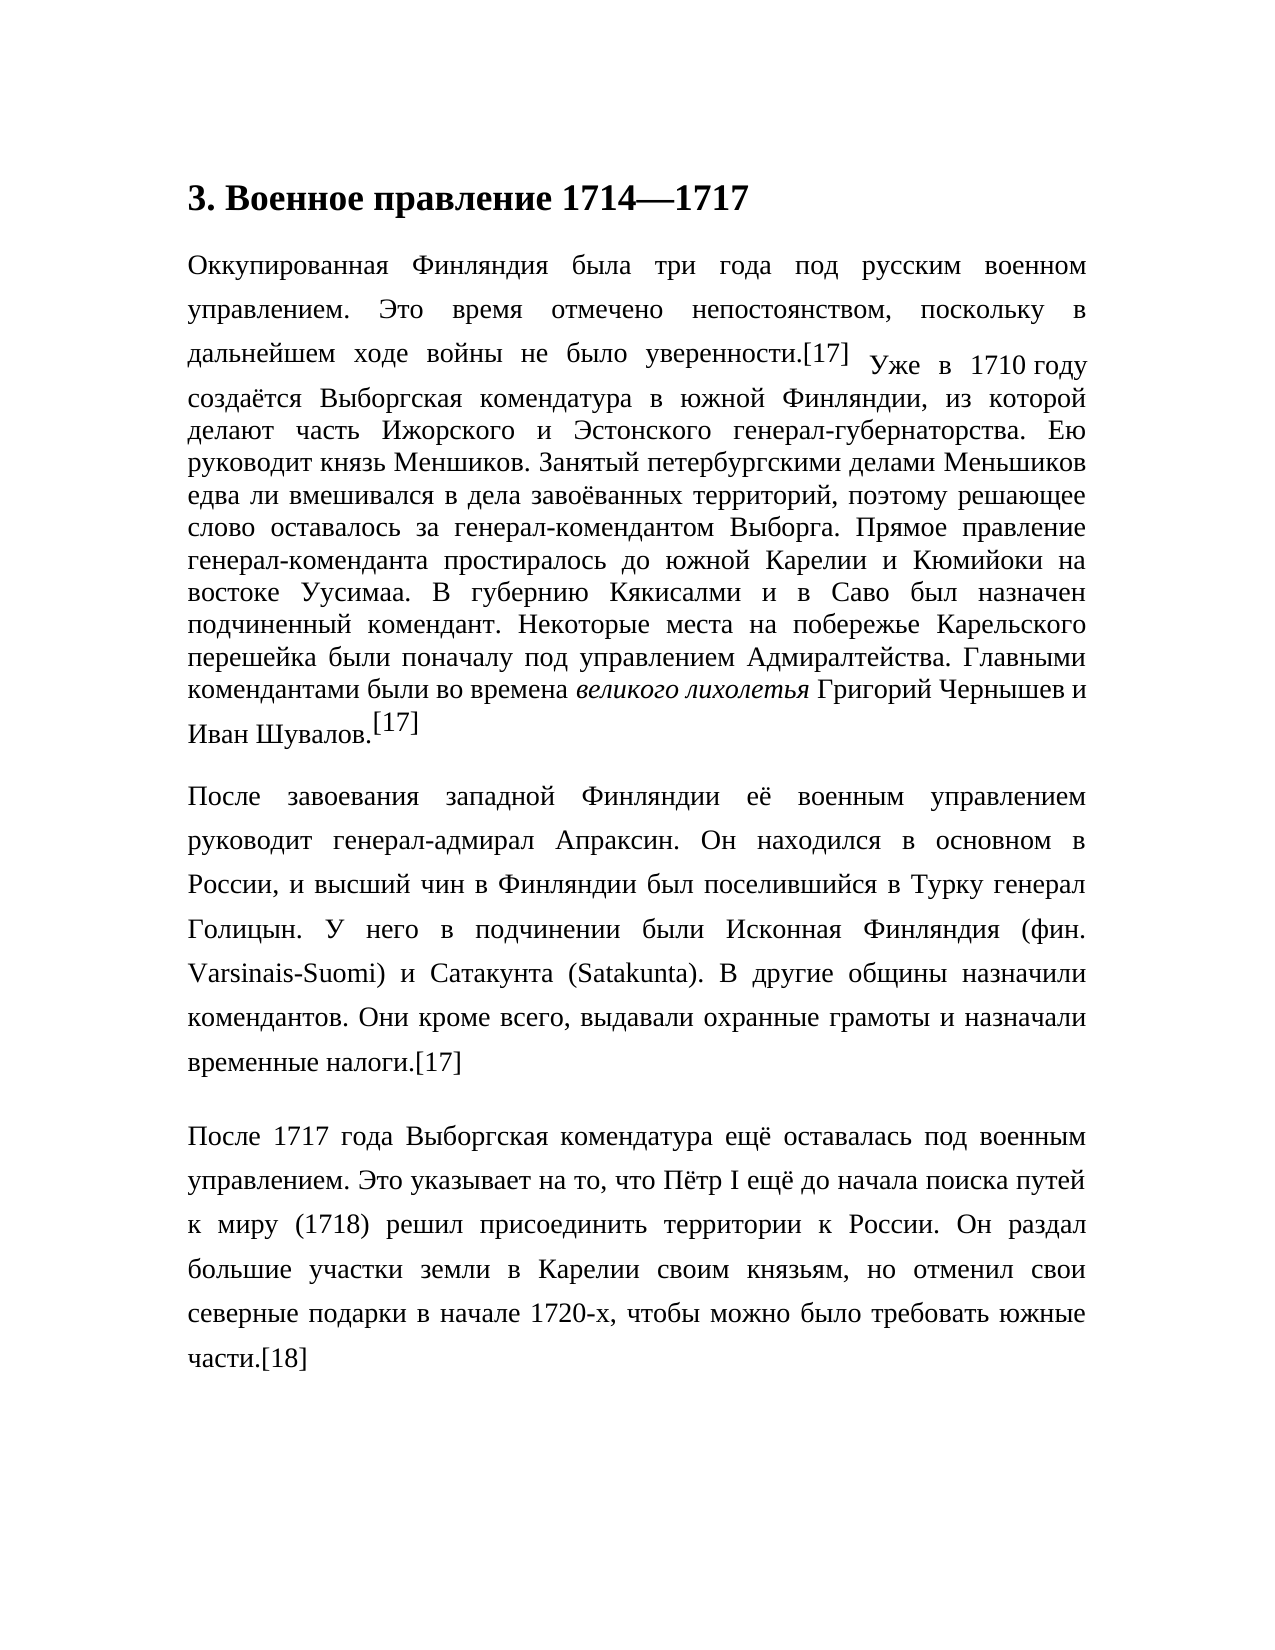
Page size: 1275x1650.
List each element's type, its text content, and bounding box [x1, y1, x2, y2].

text После завоевания западной Финляндии её военным управлением руководит генерал-адмирал Апраксин. Он находился в основном в России, и высший чин в Финляндии был поселившийся в Турку генерал Голицын. У него в подчинении были Исконная Финляндия (фин. Varsinais-Suomi) и Сатакунта (Satakunta). В другие общины назначили комендантов. Они кроме всего, выдавали охранные грамоты и назначали временные налоги.[17] [187, 778, 1087, 1089]
list 3. Военное правление 1714—1717 [187, 175, 1087, 218]
text Оккупированная Финляндия была три года под русским военном управлением. Это время отмечено непостоянством, поскольку в дальнейшем ходе войны не было уверенности.[17] Уже в 1710 году создаётся Выборгская комендатура в южной Финляндии, из которой делают часть Ижорского и Эстонского генерал-губернаторства. Ею руководит князь Меншиков. Занятый петербургскими делами Меньшиков едва ли вмешивался в дела завоёванных территорий, поэтому решающее слово оставалось за генерал-комендантом Выборга. Прямое правление генерал-коменданта простиралось до южной Карелии и Кюмийоки на востоке Уусимаа. В губернию Кякисалми и в Саво был назначен подчиненный комендант. Некоторые места на побережье Карельского перешейка были поначалу под управлением Адмиралтейства. Главными комендантами были во времена великого лихолетья Григорий Чернышев и Иван Шувалов.[17] [187, 248, 1087, 749]
text После 1717 года Выборгская комендатура ещё оставалась под военным управлением. Это указывает на то, что Пётр I ещё до начала поиска путей к миру (1718) решил присоединить территории к России. Он раздал большие участки земли в Карелии своим князьям, но отменил свои северные подарки в начале 1720-х, чтобы можно было требовать южные части.[18] [187, 1119, 1087, 1385]
